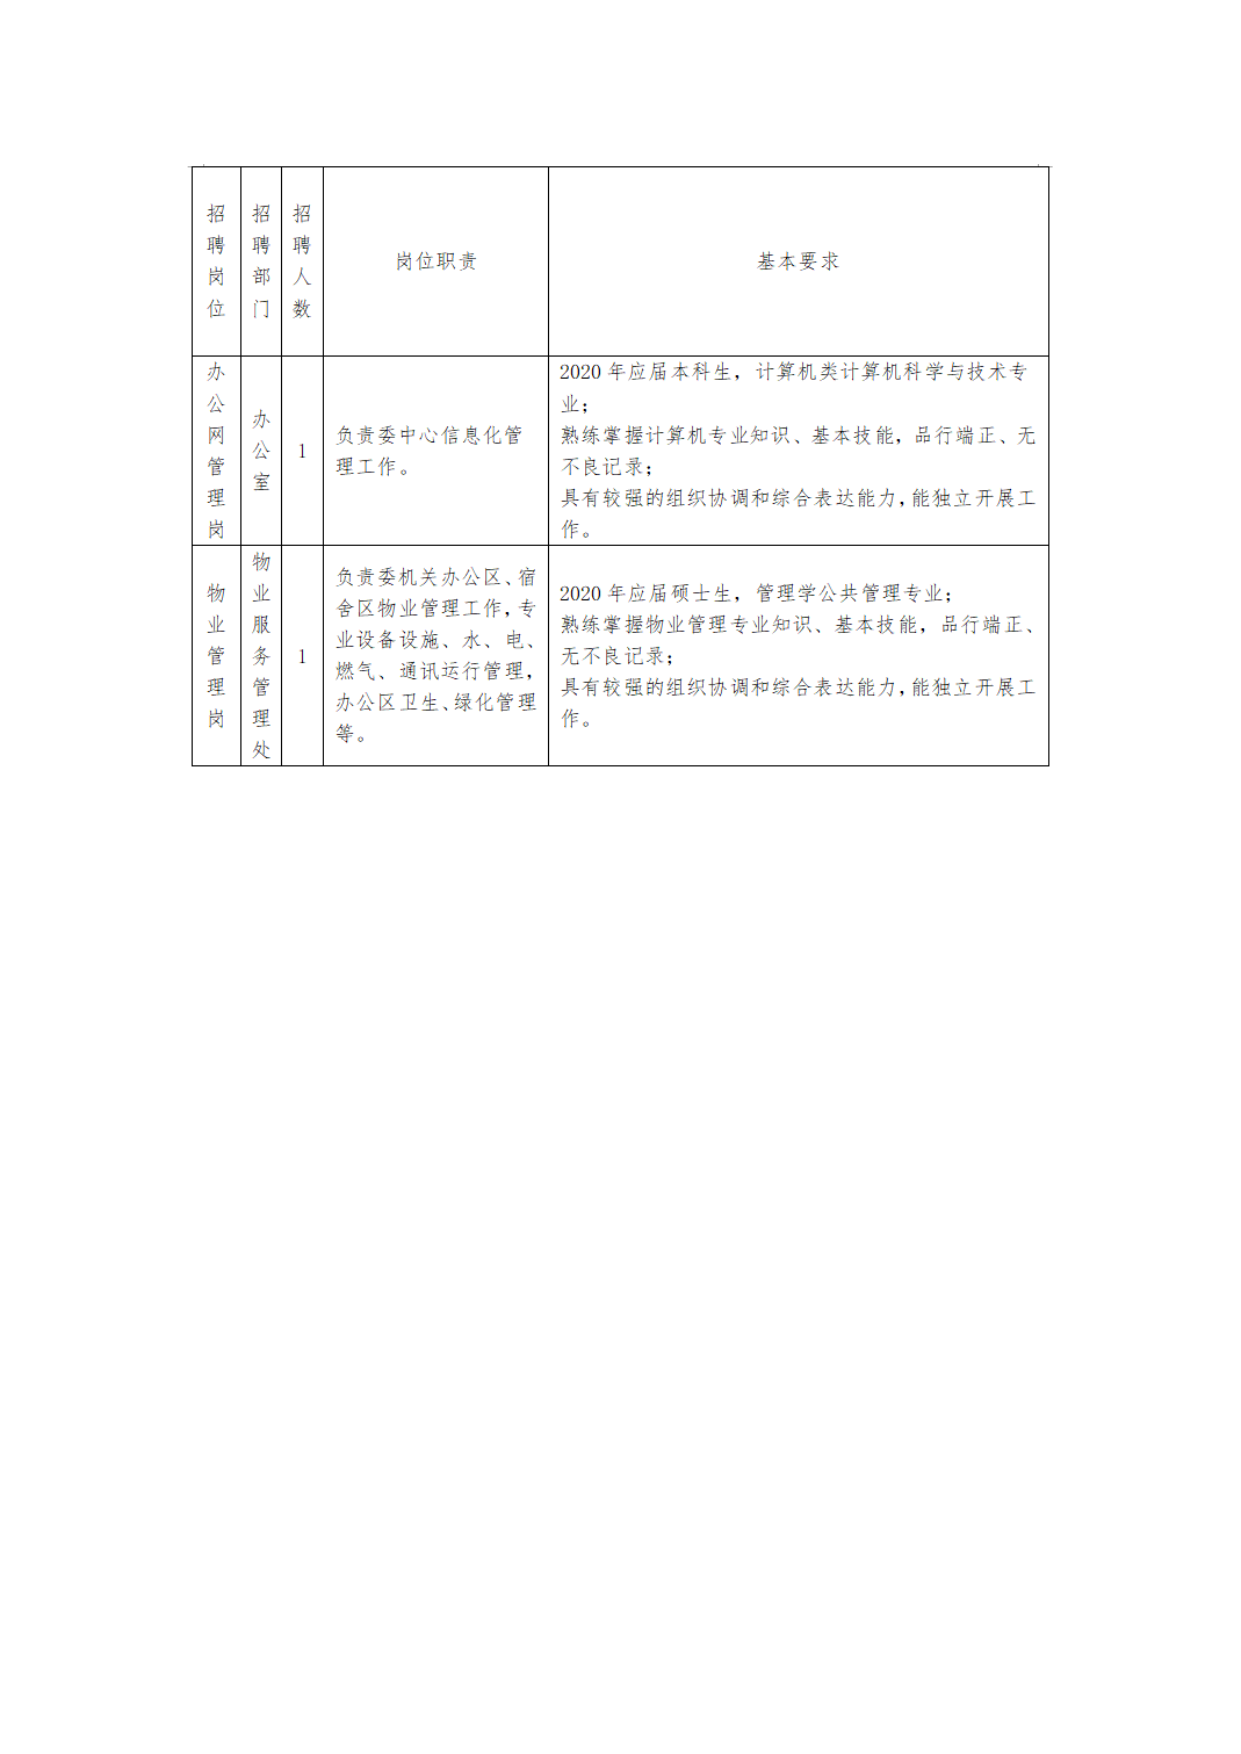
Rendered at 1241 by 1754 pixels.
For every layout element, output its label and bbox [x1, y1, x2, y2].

picture [187, 164, 1053, 770]
